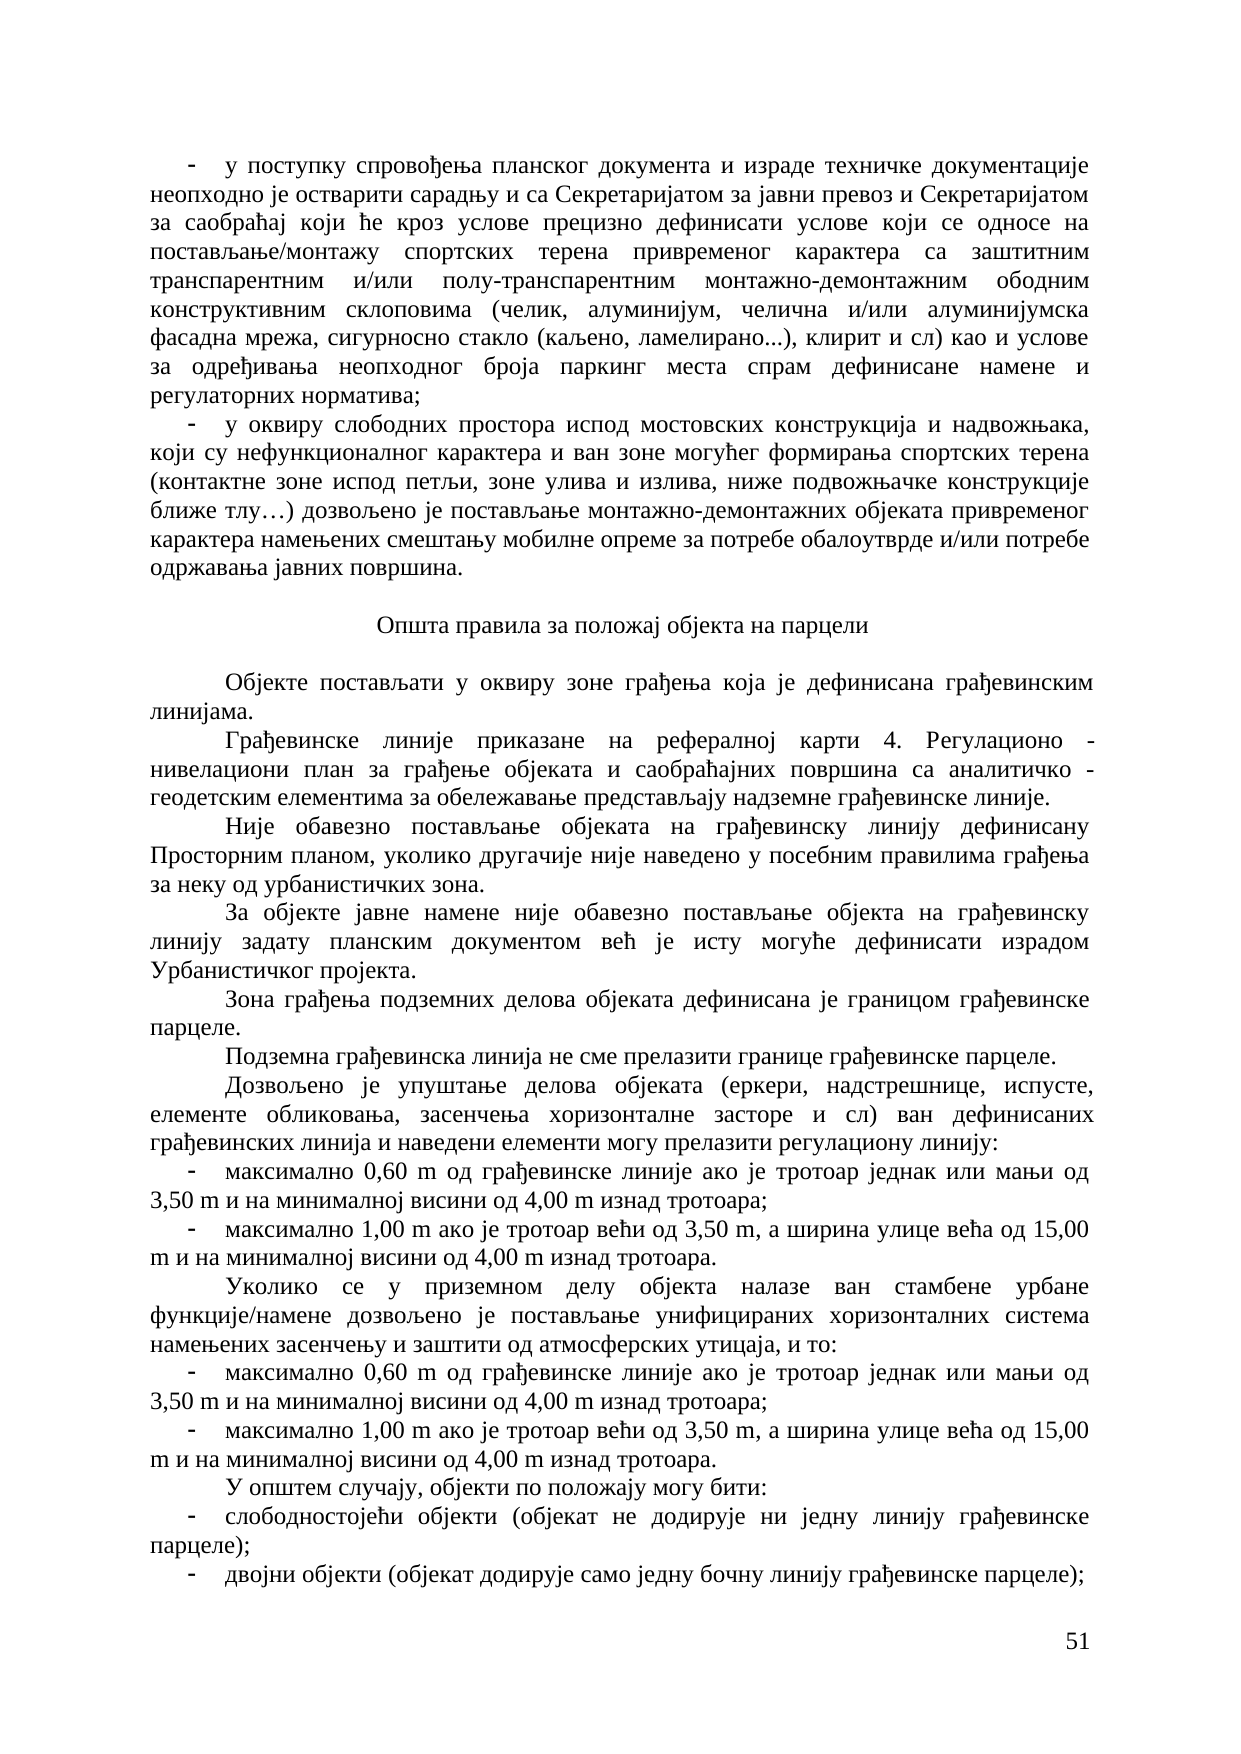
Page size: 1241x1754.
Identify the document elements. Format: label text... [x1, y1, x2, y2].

text Дозвољено је упуштање делова објеката (еркери, надстрешнице, испусте, елементе обликовања, засенчења хоризонталне засторе и сл) ван дефинисаних грађевинских линија и наведени елементи могу прелазити регулациону линију: [150, 1070, 1095, 1156]
list максимално 0,60 m од грађевинске линије ако је тротоар једнак или мањи од 3,50 m и на минималној висини од 4,00 m изнад тротоара; [150, 1156, 1090, 1214]
text У општем случају, објекти по положају могу бити: [150, 1472, 1090, 1501]
list двојни објекти (објекат додирује само једну бочну линију грађевинске парцеле); [187, 1559, 1090, 1587]
text Општа правила за положај објекта на парцели [150, 610, 1095, 639]
text Објекте постављати у оквиру зоне грађења која је дефинисана грађевинским линијама. [150, 667, 1095, 725]
text Није обавезно постављање објеката на грађевинску линију дефинисану Просторним планом, уколико другачије није наведено у посебним правилима грађења за неку од урбанистичких зона. [150, 811, 1090, 897]
list максимално 1,00 m ако је тротоар већи од 3,50 m, а ширина улице већа од 15,00 m и на минималној висини од 4,00 m изнад тротоара. [150, 1415, 1090, 1472]
list у поступку спровођења планског документа и израде техничке документације неопходно је остварити сарадњу и са Секретаријатом за јавни превоз и Секретаријатом за саобраћај који ће кроз услове прецизно дефинисати услове који се односе на постављање/монтажу спортских терена привременог карактера са заштитним транспарентним и/или полу-транспарентним монтажно-демонтажним ободним конструктивним склоповима (челик, алуминијум, челична и/или алуминијумска фасадна мрежа, сигурносно стакло (каљено, ламелирано...), клирит и сл) као и услове за одређивања неопходног броја паркинг места спрам дефинисанe намене и регулаторних норматива; [150, 150, 1090, 409]
text Подземна грађевинска линија не сме прелазити границе грађевинске парцеле. [150, 1041, 1090, 1070]
text Уколико се у приземном делу објекта налазе ван стамбене урбане функције/намене дозвољено је постављање унифицираних хоризонталних система намењених засенчењу и заштити од атмосферских утицаја, и то: [150, 1271, 1090, 1357]
text Зона грађења подземних делова објеката дефинисана је границом грађевинске парцеле. [150, 984, 1090, 1041]
list максимално 0,60 m од грађевинске линије ако је тротоар једнак или мањи од 3,50 m и на минималној висини од 4,00 m изнад тротоара; [150, 1357, 1090, 1415]
list у оквиру слободних простора испод мостовских конструкција и надвожњака, који су нефункционалног карактера и ван зоне могућег формирања спортских терена (контактне зоне испод петљи, зоне улива и излива, ниже подвожњачке конструкције ближе тлу…) дозвољено је постављање монтажно-демонтажних објеката привременог карактера намењених смештању мобилне опреме за потребе обалоутврде и/или потребе одржавања јавних површина. [150, 409, 1090, 581]
list максимално 1,00 m ако је тротоар већи од 3,50 m, а ширина улице већа од 15,00 m и на минималној висини од 4,00 m изнад тротоара. [150, 1214, 1090, 1271]
list слободностојећи објекти (објекат не додирује ни једну линију грађевинске парцеле); [150, 1501, 1090, 1559]
text За објекте јавне намене није обавезно постављање објекта на грађевинску линију задату планским документом већ је исту могуће дефинисати израдом Урбанистичког пројекта. [150, 897, 1090, 984]
text Грађевинске линије приказане на рефералној карти 4. Регулационо - нивелациони план за грађење објеката и саобраћајних површина са аналитичко - геодетским елементима за обележавање представљају надземне грађевинске линије. [150, 725, 1095, 811]
